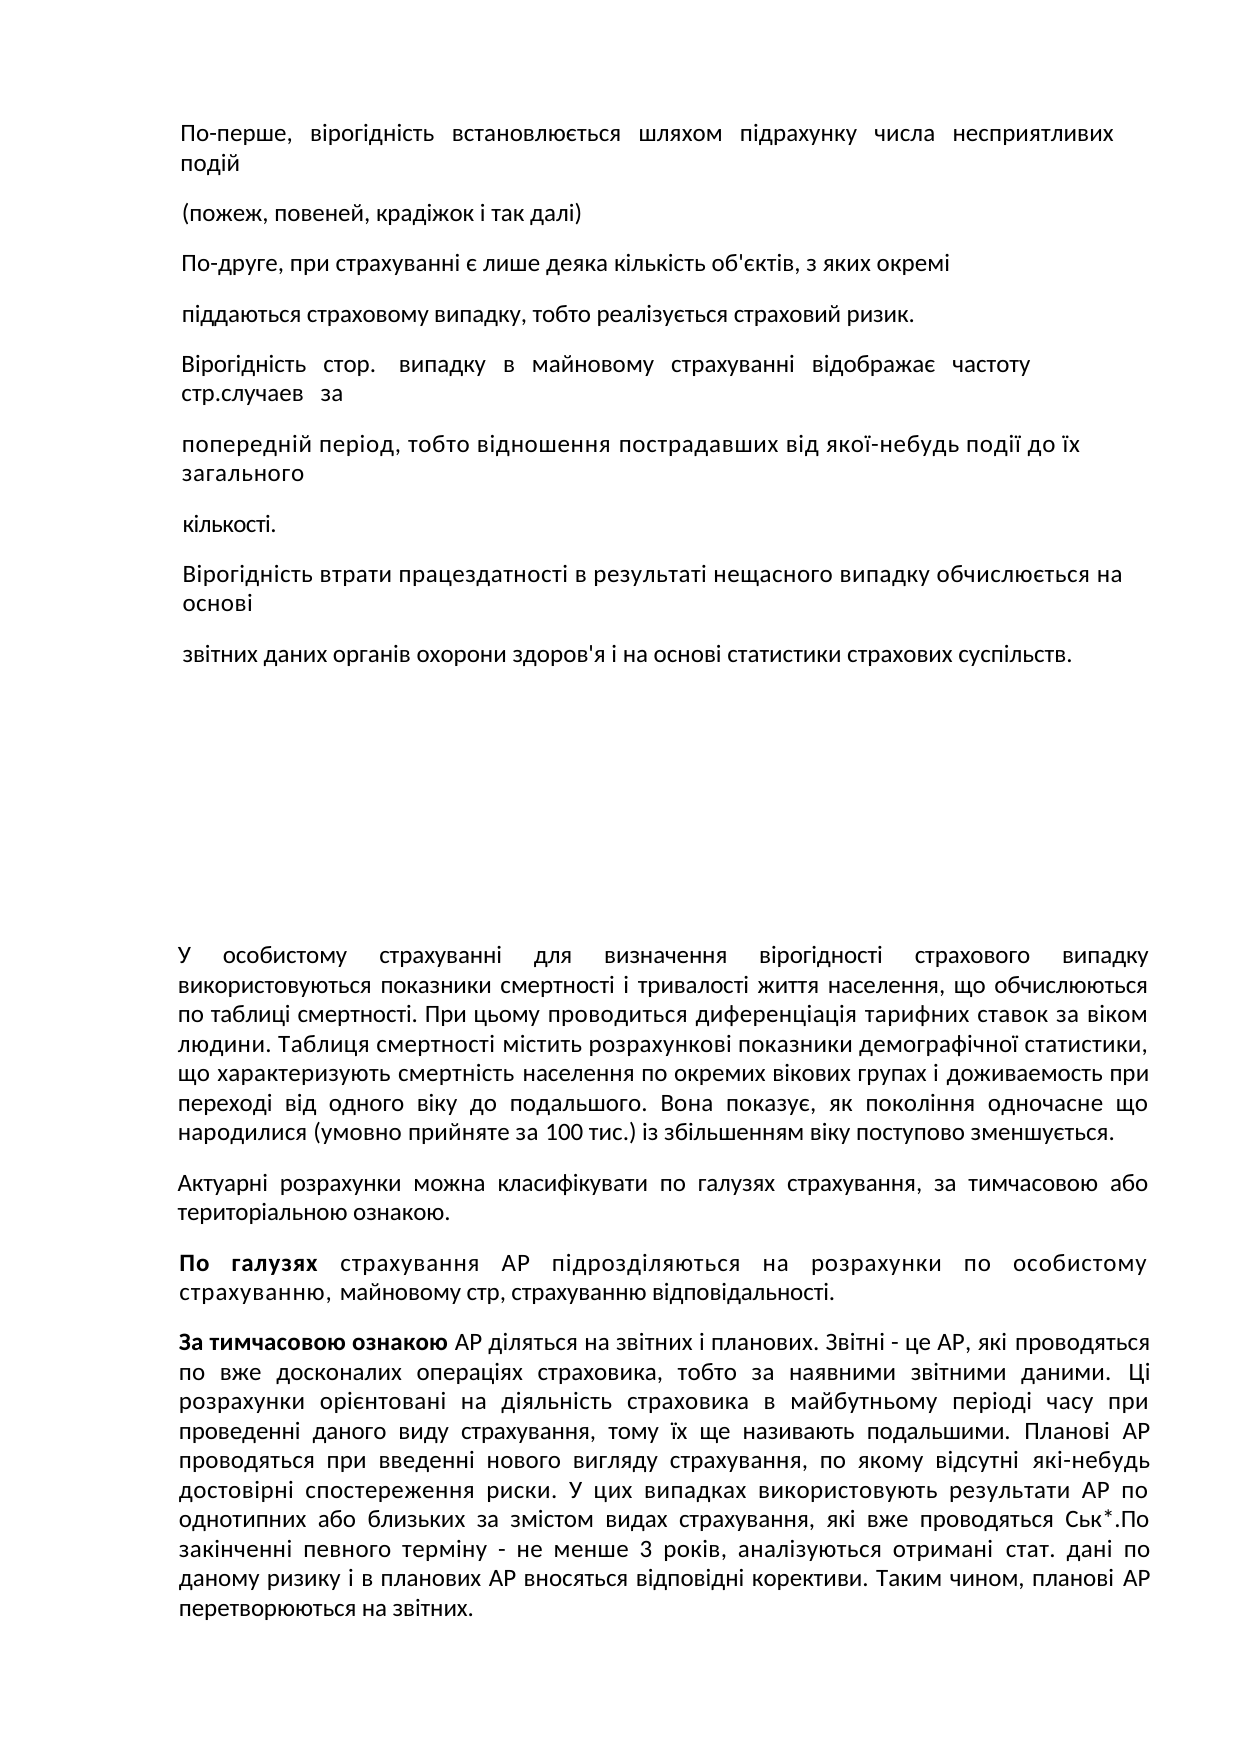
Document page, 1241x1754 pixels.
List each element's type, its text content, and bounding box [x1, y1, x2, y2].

text піддаються страховому випадку, тобто реалізується страховий ризик. [182, 298, 1152, 328]
text попередній період, тобто відношення пострадавших від якої-небудь події до їх загального [182, 429, 1152, 488]
text кількості. [182, 508, 1152, 538]
text Актуарні розрахунки можна класифікувати по галузях страхування, за тимчасовою або територіальною ознакою. [177, 1168, 1149, 1227]
text Вірогідність стор. випадку в майновому страхуванні відображає частоту стр.случаев за [181, 349, 1152, 408]
text Вірогідність втрати працездатності в результаті нещасного випадку обчислюється на основі [182, 559, 1152, 618]
text За тимчасовою ознакою АР діляться на звітних і планових. Звітні - це АР, які проводяться по вже досконалих операціях страховика, тобто за наявними звітними даними. Ці розрахунки орієнтовані на діяльність страховика в майбутньому періоді часу при проведенні даного виду страхування, тому їх ще називають подальшими. Планові АР проводяться при введенні нового вигляду страхування, по якому відсутні які-небудь достовірні спостереження риски. У цих випадках використовують результати АР по однотипних або близьких за змістом видах страхування, які вже проводяться Ськ*.По закінченні певного терміну - не менше 3 років, аналізуються отримані стат. дані по даному ризику і в планових АР вносяться відповідні корективи. Таким чином, планові АР перетворюються на звітних. [179, 1327, 1150, 1622]
text По-друге, при страхуванні є лише деяка кількість об'єктів, з яких окремі [181, 248, 1152, 278]
text (пожеж, повеней, крадіжок і так далі) [182, 198, 1152, 227]
text По-перше, вірогідність встановлюється шляхом підрахунку числа несприятливих подій [180, 118, 1152, 177]
text У особистому страхуванні для визначення вірогідності страхового випадку використовуються показники смертності і тривалості життя населення, що обчислюються по таблиці смертності. При цьому проводиться диференціація тарифних ставок за віком людини. Таблиця смертності містить розрахункові показники демографічної статистики, що характеризують смертність населення по окремих вікових групах і доживаемость при переході від одного віку до подальшого. Вона показує, як покоління одночасне що народилися (умовно прийняте за 100 тис.) із збільшенням віку поступово зменшується. [178, 940, 1149, 1147]
text звітних даних органів охорони здоров'я і на основі статистики страхових суспільств. [182, 638, 1152, 668]
text По галузях страхування АР підрозділяються на розрахунки по особистому страхуванню, майновому стр, страхуванню відповідальності. [179, 1247, 1148, 1306]
